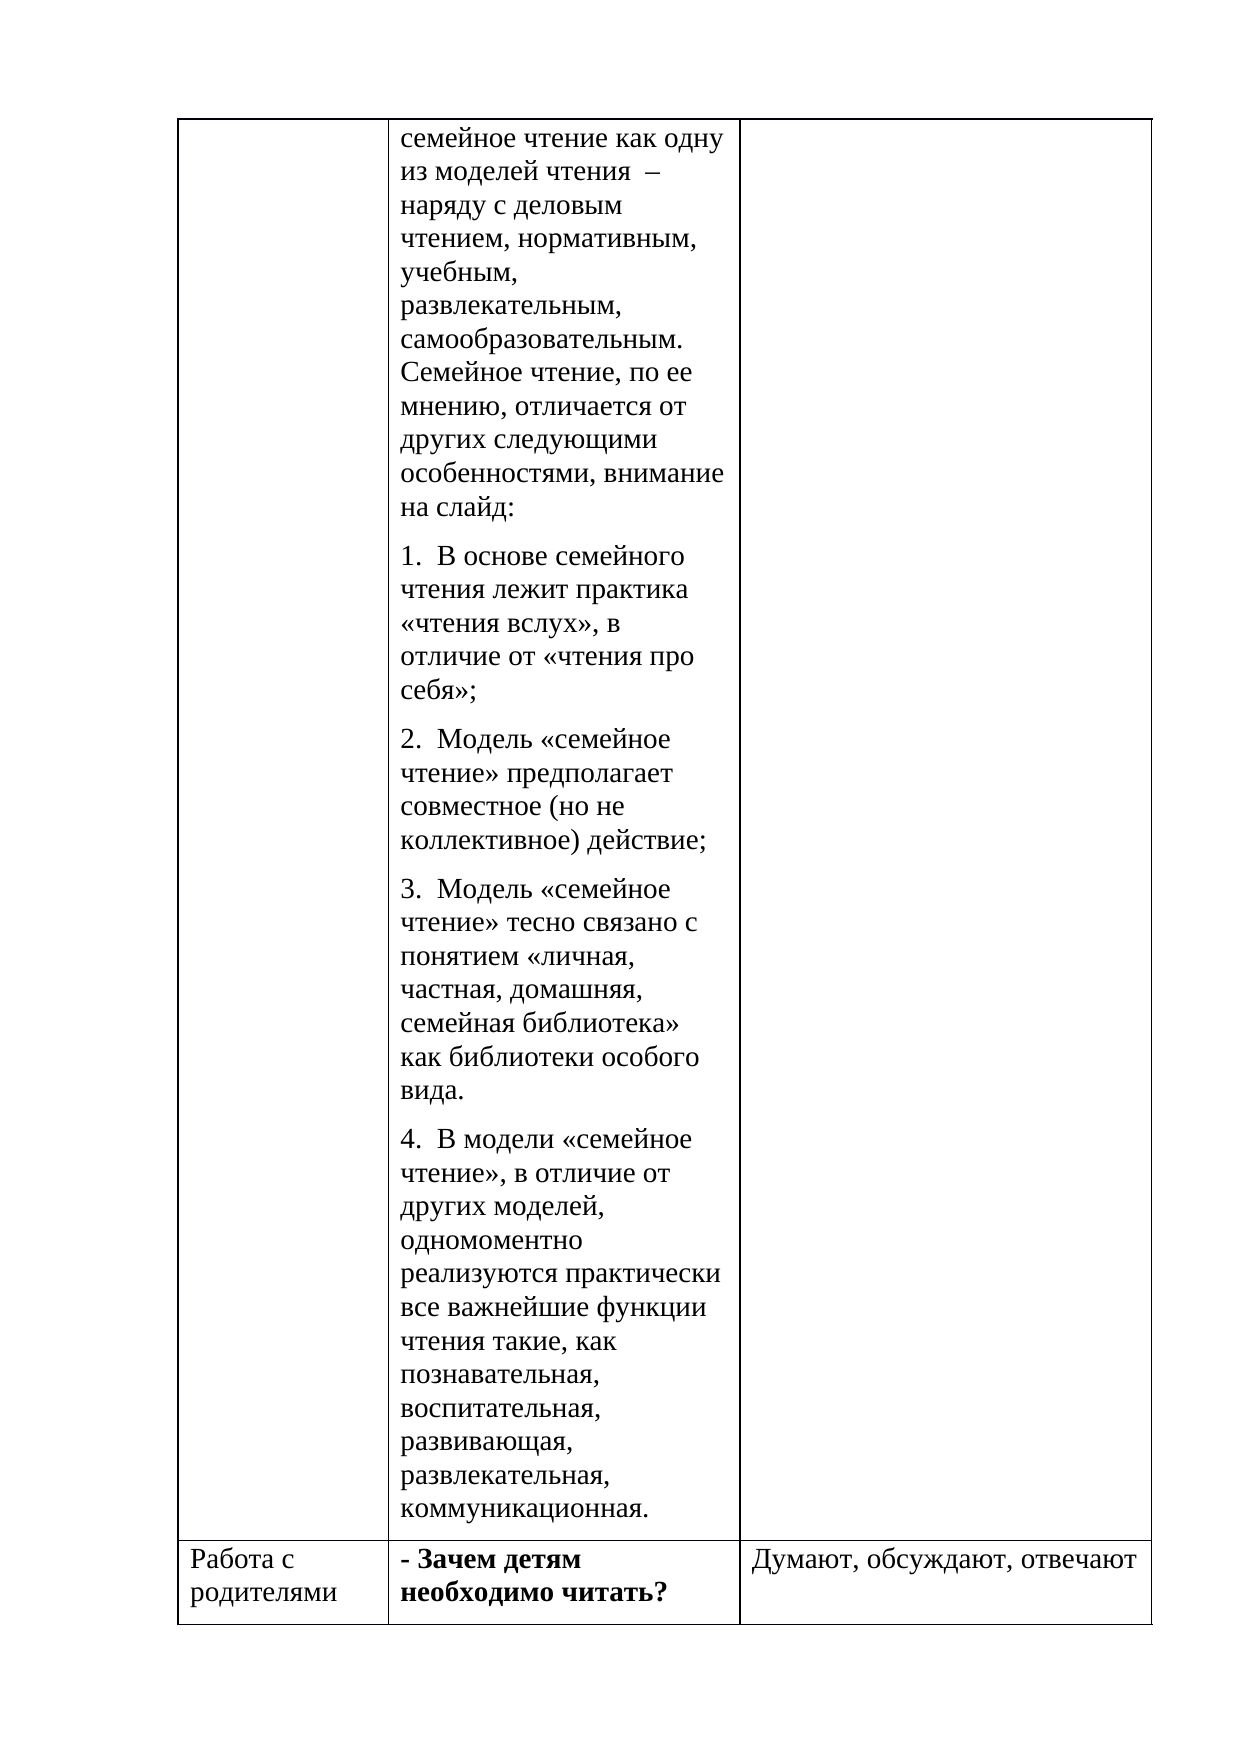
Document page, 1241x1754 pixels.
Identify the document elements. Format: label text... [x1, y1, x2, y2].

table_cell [179, 120, 388, 1607]
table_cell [741, 120, 1151, 1607]
